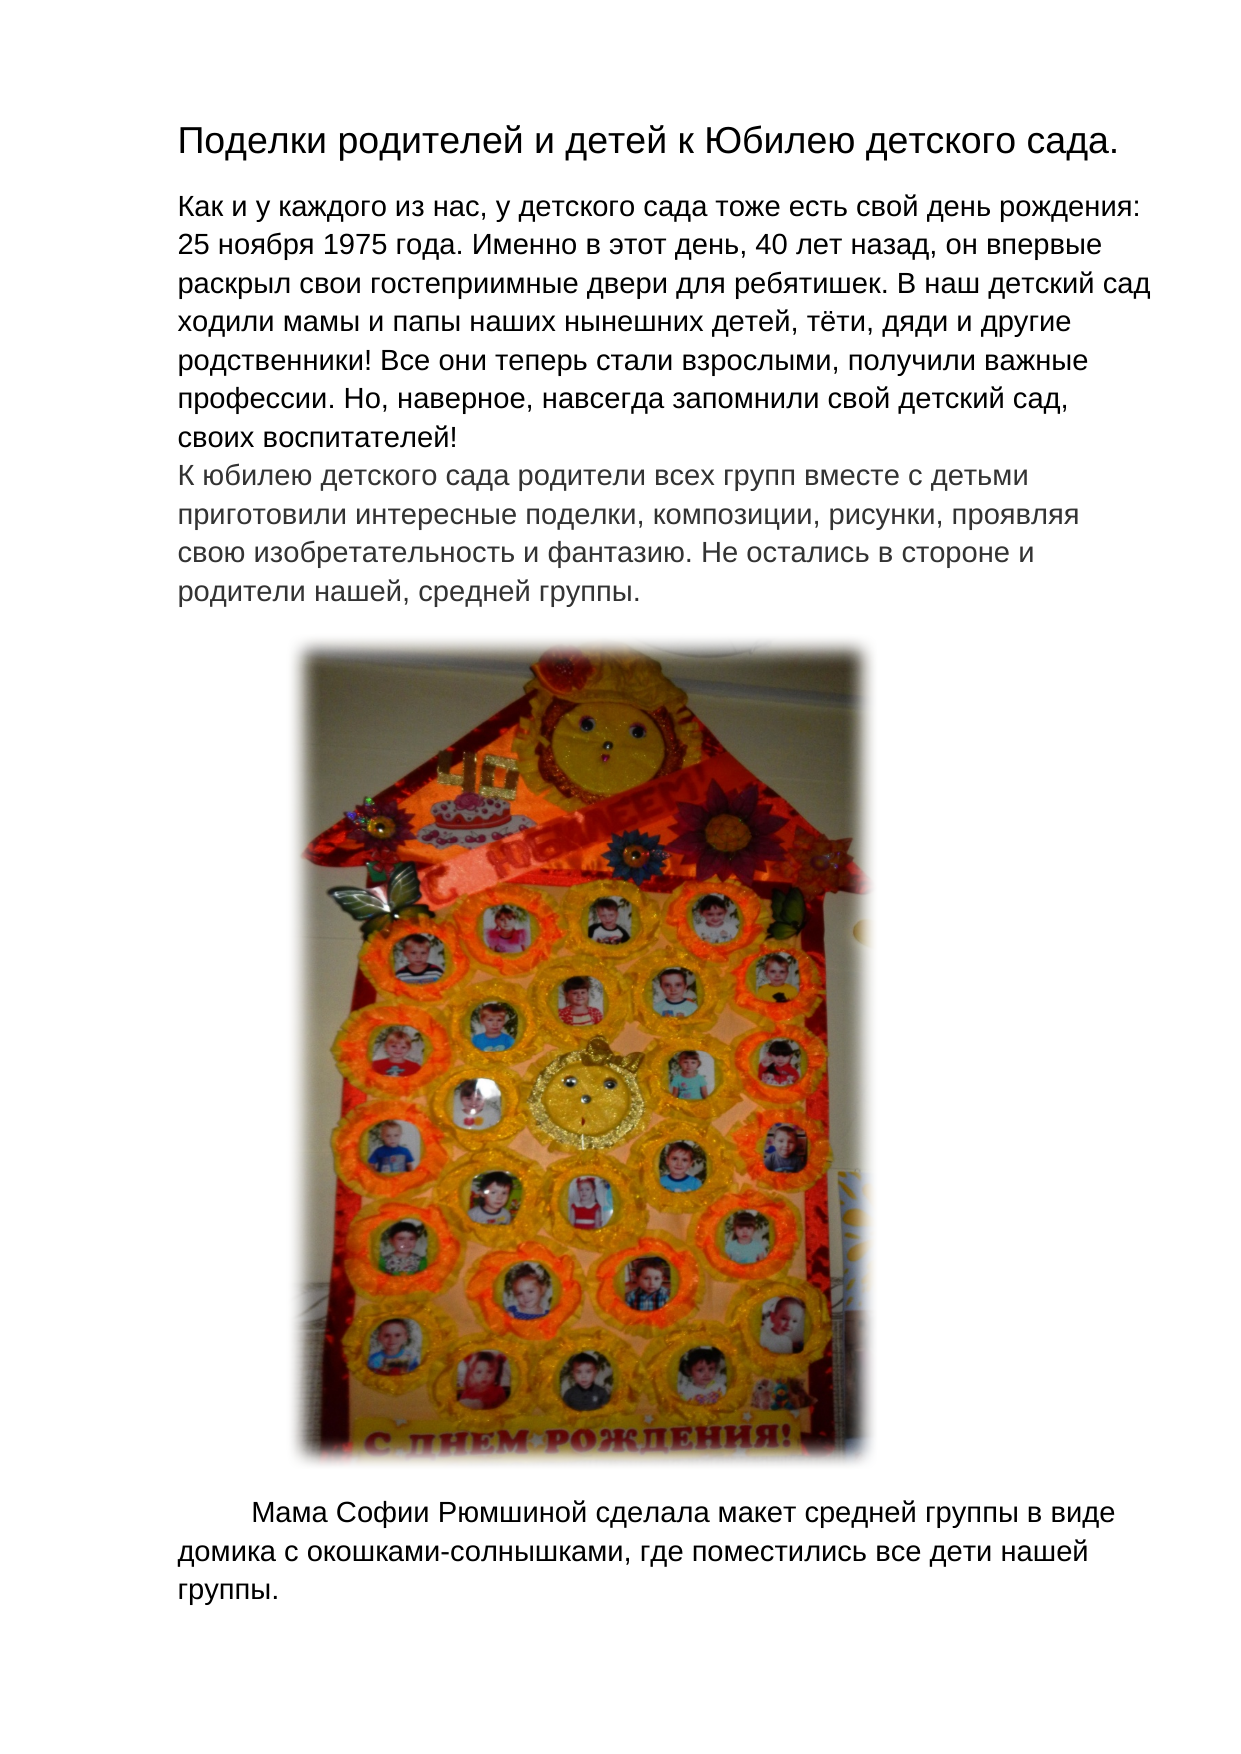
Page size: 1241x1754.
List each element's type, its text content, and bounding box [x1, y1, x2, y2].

picture [315, 662, 850, 1442]
text Поделки родителей и детей к Юбилею детского сада. [177, 118, 1152, 161]
text Как и у каждого из нас, у детского сада тоже есть свой день рождения: 25 ноября 1975 года. Именно в этот день, 40 лет назад, он впервые раскрыл свои гостеприимные двери для ребятишек. В наш детский сад ходили мамы и папы наших нынешних детей, тёти, дяди и другие родственники! Все они теперь стали взрослыми, получили важные профессии. Но, наверное, навсегда запомнили свой детский сад, своих воспитателей! К юбилею детского сада родители всех групп вместе с детьми приготовили интересные поделки, композиции, рисунки, проявляя свою изобретательность и фантазию. Не остались в стороне и родители нашей, средней группы. [177, 188, 1152, 607]
text Мама Софии Рюмшиной сделала макет средней группы в виде домика с окошками-солнышками, где поместились все дети нашей группы. [177, 1495, 1152, 1606]
